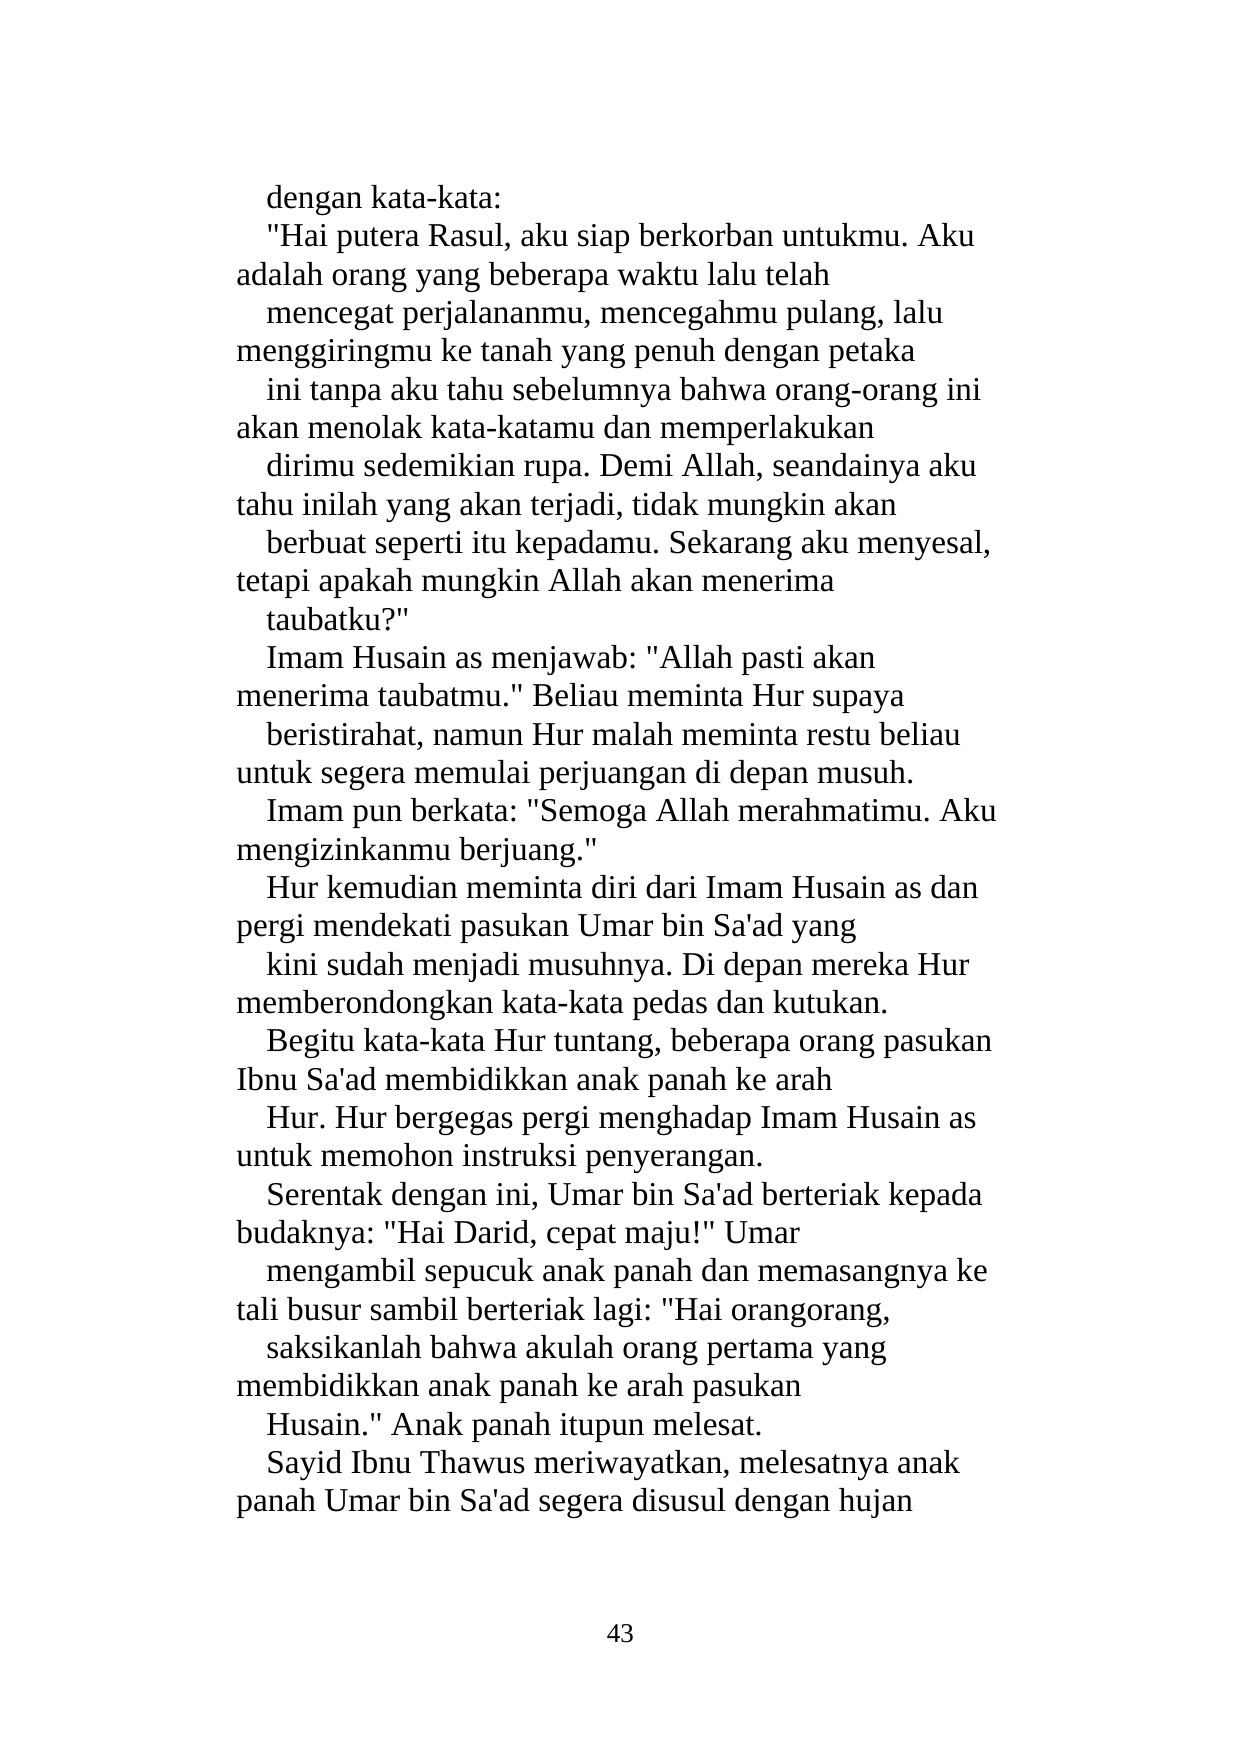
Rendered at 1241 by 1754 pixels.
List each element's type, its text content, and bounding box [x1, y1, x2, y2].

text berbuat seperti itu kepadamu. Sekarang aku menyesal, tetapi apakah mungkin Allah akan menerima [236, 522, 1004, 599]
text saksikanlah bahwa akulah orang pertama yang membidikkan anak panah ke arah pasukan [236, 1327, 1004, 1404]
text beristirahat, namun Hur malah meminta restu beliau untuk segera memulai perjuangan di depan musuh. [236, 714, 1004, 791]
text dirimu sedemikian rupa. Demi Allah, seandainya aku tahu inilah yang akan terjadi, tidak mungkin akan [236, 446, 1004, 522]
text Hur kemudian meminta diri dari Imam Husain as dan pergi mendekati pasukan Umar bin Sa'ad yang [236, 867, 1004, 944]
text Imam pun berkata: "Semoga Allah merahmatimu. Aku mengizinkanmu berjuang." [236, 791, 1004, 867]
text Sayid Ibnu Thawus meriwayatkan, melesatnya anak panah Umar bin Sa'ad segera disusul dengan hujan [236, 1442, 1004, 1519]
text taubatku?" [236, 599, 1004, 637]
text "Hai putera Rasul, aku siap berkorban untukmu. Aku adalah orang yang beberapa waktu lalu telah [236, 216, 1004, 292]
text Begitu kata-kata Hur tuntang, beberapa orang pasukan Ibnu Sa'ad membidikkan anak panah ke arah [236, 1021, 1004, 1097]
text dengan kata-kata: [236, 177, 1004, 216]
text kini sudah menjadi musuhnya. Di depan mereka Hur memberondongkan kata-kata pedas dan kutukan. [236, 944, 1004, 1021]
text Hur. Hur bergegas pergi menghadap Imam Husain as untuk memohon instruksi penyerangan. [236, 1097, 1004, 1174]
text ini tanpa aku tahu sebelumnya bahwa orang-orang ini akan menolak kata-katamu dan memperlakukan [236, 369, 1004, 446]
text mengambil sepucuk anak panah dan memasangnya ke tali busur sambil berteriak lagi: "Hai orangorang, [236, 1251, 1004, 1327]
text Serentak dengan ini, Umar bin Sa'ad berteriak kepada budaknya: "Hai Darid, cepat maju!" Umar [236, 1174, 1004, 1251]
text mencegat perjalananmu, mencegahmu pulang, lalu menggiringmu ke tanah yang penuh dengan petaka [236, 292, 1004, 369]
text Husain." Anak panah itupun melesat. [236, 1404, 1004, 1442]
text Imam Husain as menjawab: "Allah pasti akan menerima taubatmu." Beliau meminta Hur supaya [236, 637, 1004, 714]
